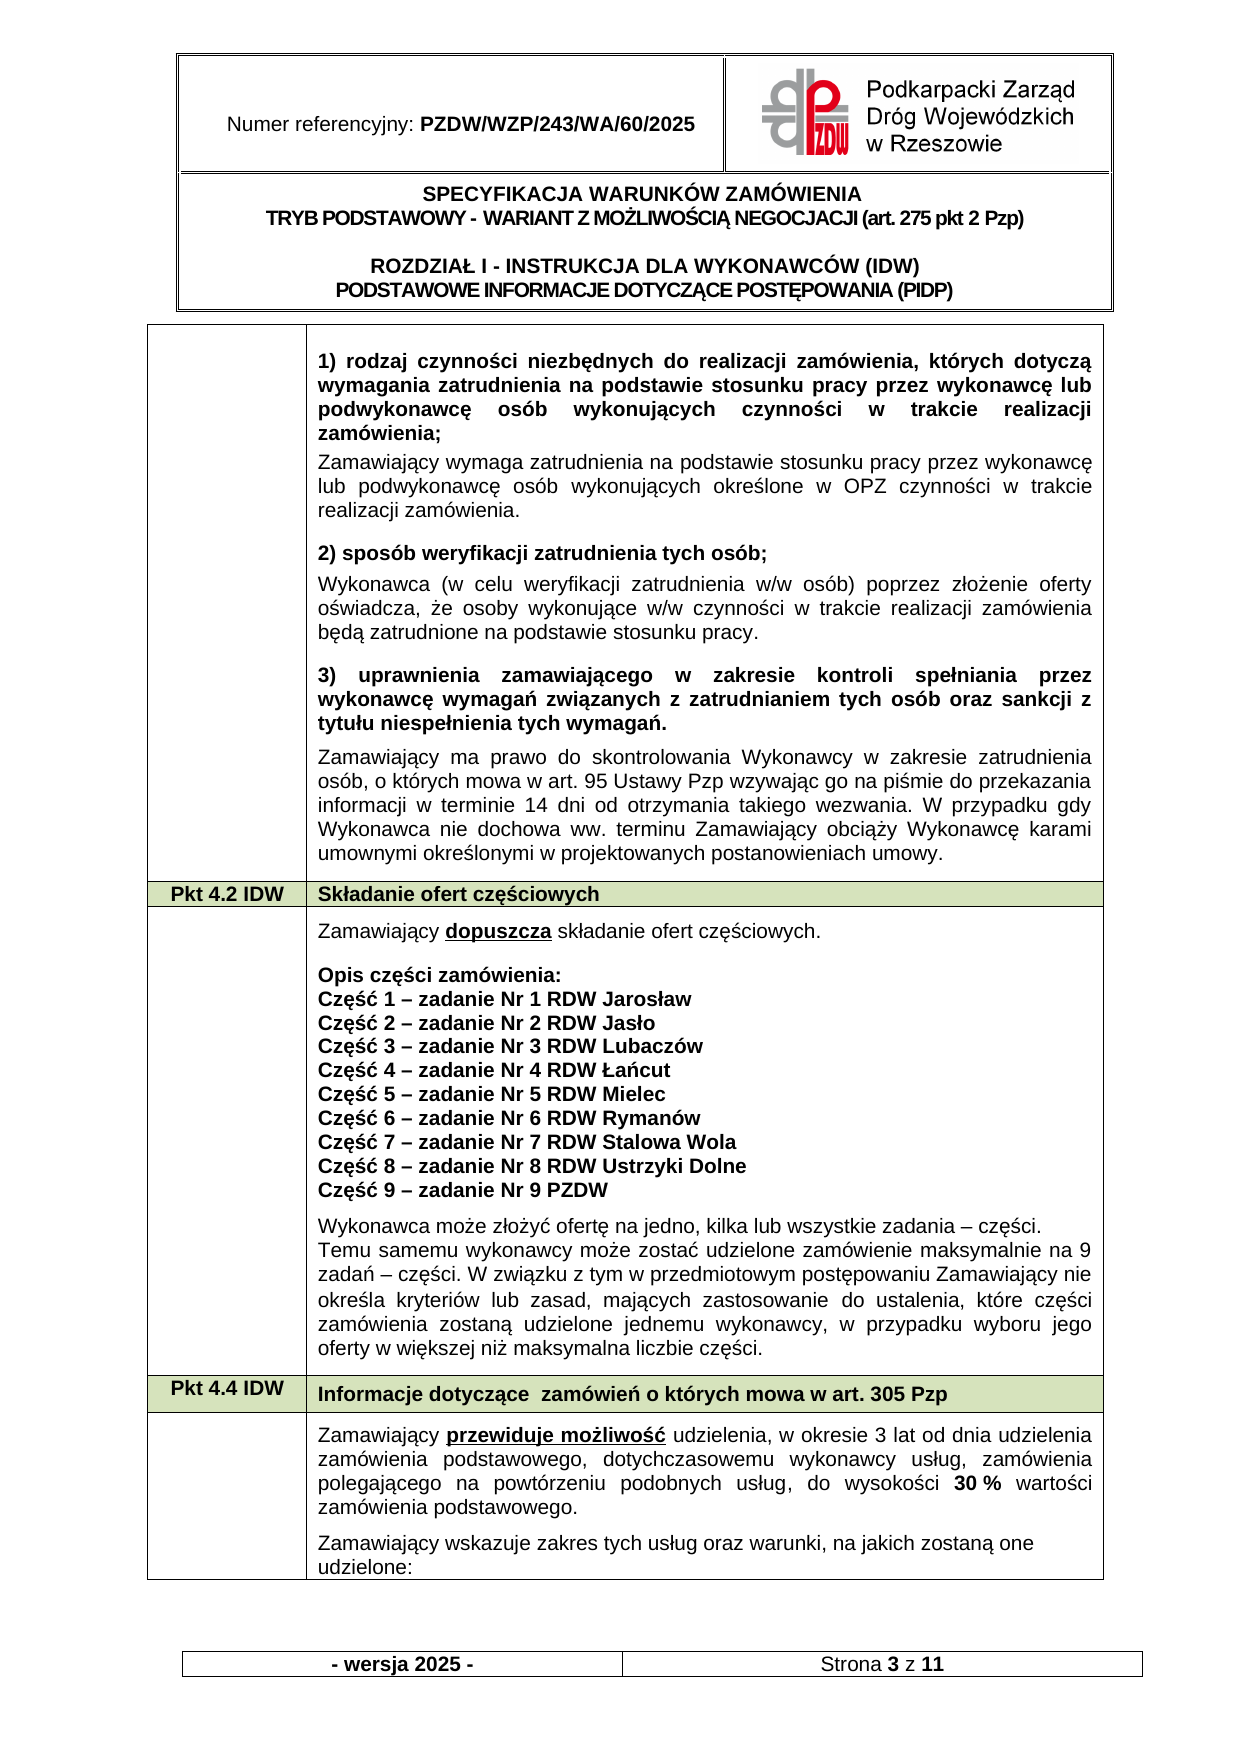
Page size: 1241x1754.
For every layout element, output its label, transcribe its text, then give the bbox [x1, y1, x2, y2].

table_cell Pkt 4.4 IDW [148, 1376, 306, 1412]
picture [758, 63, 1079, 164]
table_cell [148, 1413, 306, 1578]
table_cell Zamawiający dopuszcza składanie ofert częściowych. Opis części zamówienia: Część 1 – zadanie Nr 1 RDW Jarosław Część 2 – zadanie Nr 2 RDW Jasło Część 3 – zadanie Nr 3 RDW Lubaczów Część 4 – zadanie Nr 4 RDW Łańcut Część 5 – zadanie Nr 5 RDW Mielec Część 6 – zadanie Nr 6 RDW Rymanów Część 7 – zadanie Nr 7 RDW Stalowa Wola Część 8 – zadanie Nr 8 RDW Ustrzyki Dolne Część 9 – zadanie Nr 9 PZDW Wykonawca może złożyć ofertę na jedno, kilka lub wszystkie zadania – części. Temu samemu wykonawcy może zostać udzielone zamówienie maksymalnie na 9 zadań – części. W związku z tym w przedmiotowym postępowaniu Zamawiający nie określa kryteriów lub zasad, mających zastosowanie do ustalenia, które części zamówienia zostaną udzielone jednemu wykonawcy, w przypadku wyboru jego oferty w większej niż maksymalna liczbie części. [307, 907, 1103, 1374]
table_cell Pkt 4.2 IDW [148, 882, 306, 906]
table_cell Składanie ofert częściowych [307, 882, 1103, 906]
table_cell [148, 325, 306, 881]
table_cell [148, 907, 306, 1374]
table_cell Informacje dotyczące zamówień o których mowa w art. 305 Pzp [307, 1376, 1103, 1412]
